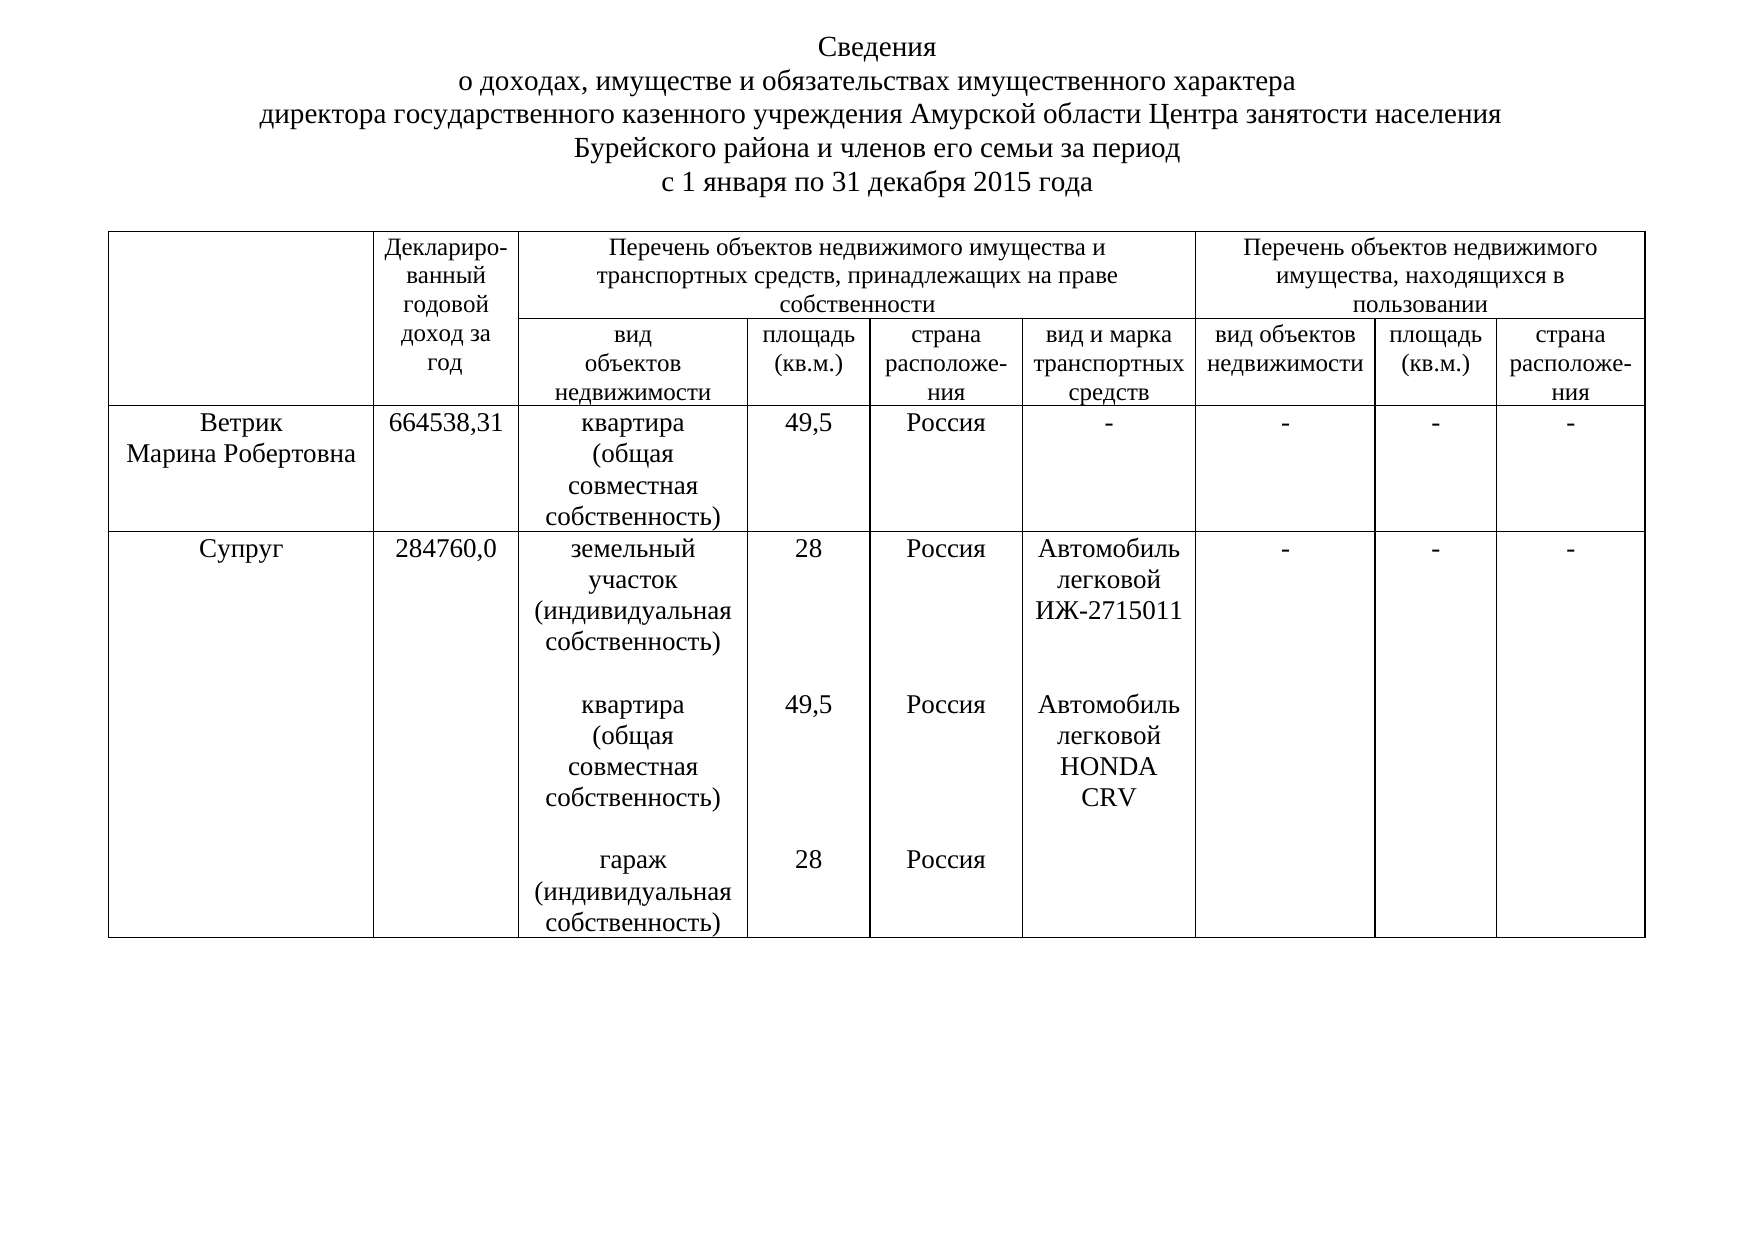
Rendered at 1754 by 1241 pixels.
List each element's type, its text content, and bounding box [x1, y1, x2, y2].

table_cell площадь (кв.м.) [1376, 319, 1496, 405]
table_cell Россия [871, 406, 1022, 531]
table_cell 664538,31 [374, 406, 518, 531]
table_cell квартира (общая совместная собственность) [519, 406, 747, 531]
table_cell 49,5 [748, 406, 869, 531]
table_cell площадь (кв.м.) [748, 319, 869, 405]
table_cell страна расположе-ния [1497, 319, 1644, 405]
table_cell Ветрик Марина Робертовна [109, 406, 373, 531]
table_cell - [1023, 406, 1195, 531]
text Сведения [118, 29, 1636, 63]
table_cell Автомобиль легковой ИЖ-2715011 Автомобиль легковой HONDA CRV [1023, 532, 1195, 937]
table_cell вид объектов недвижимости [519, 319, 747, 405]
table_cell вид и марка транспортных средств [1023, 319, 1195, 405]
table_header Перечень объектов недвижимого имущества, находящихся в пользовании [1196, 232, 1644, 318]
table_cell - [1497, 406, 1644, 531]
table_cell Супруг [109, 532, 373, 937]
text Бурейского района и членов его семьи за период [118, 130, 1636, 164]
table_cell - [1376, 406, 1496, 531]
table_header [109, 232, 373, 405]
table_cell - [1196, 532, 1374, 937]
table_cell вид объектов недвижимости [1196, 319, 1374, 405]
table_cell - [1497, 532, 1644, 937]
text о доходах, имуществе и обязательствах имущественного характера [118, 63, 1636, 97]
table_cell Россия Россия Россия [871, 532, 1022, 937]
table_header Деклариро- ванный годовой доход за год [374, 232, 518, 405]
table_cell 28 49,5 28 [748, 532, 869, 937]
table_cell земельный участок (индивидуальная собственность) квартира (общая совместная собственность) гараж (индивидуальная собственность) [519, 532, 747, 937]
table_header Перечень объектов недвижимого имущества и транспортных средств, принадлежащих на праве собственности [519, 232, 1195, 318]
table_cell - [1376, 532, 1496, 937]
text директора государственного казенного учреждения Амурской области Центра занятости населения [118, 97, 1636, 130]
text с 1 января по 31 декабря 2015 года [118, 164, 1636, 197]
table_cell страна расположе-ния [871, 319, 1022, 405]
table_cell - [1196, 406, 1374, 531]
table_cell 284760,0 [374, 532, 518, 937]
